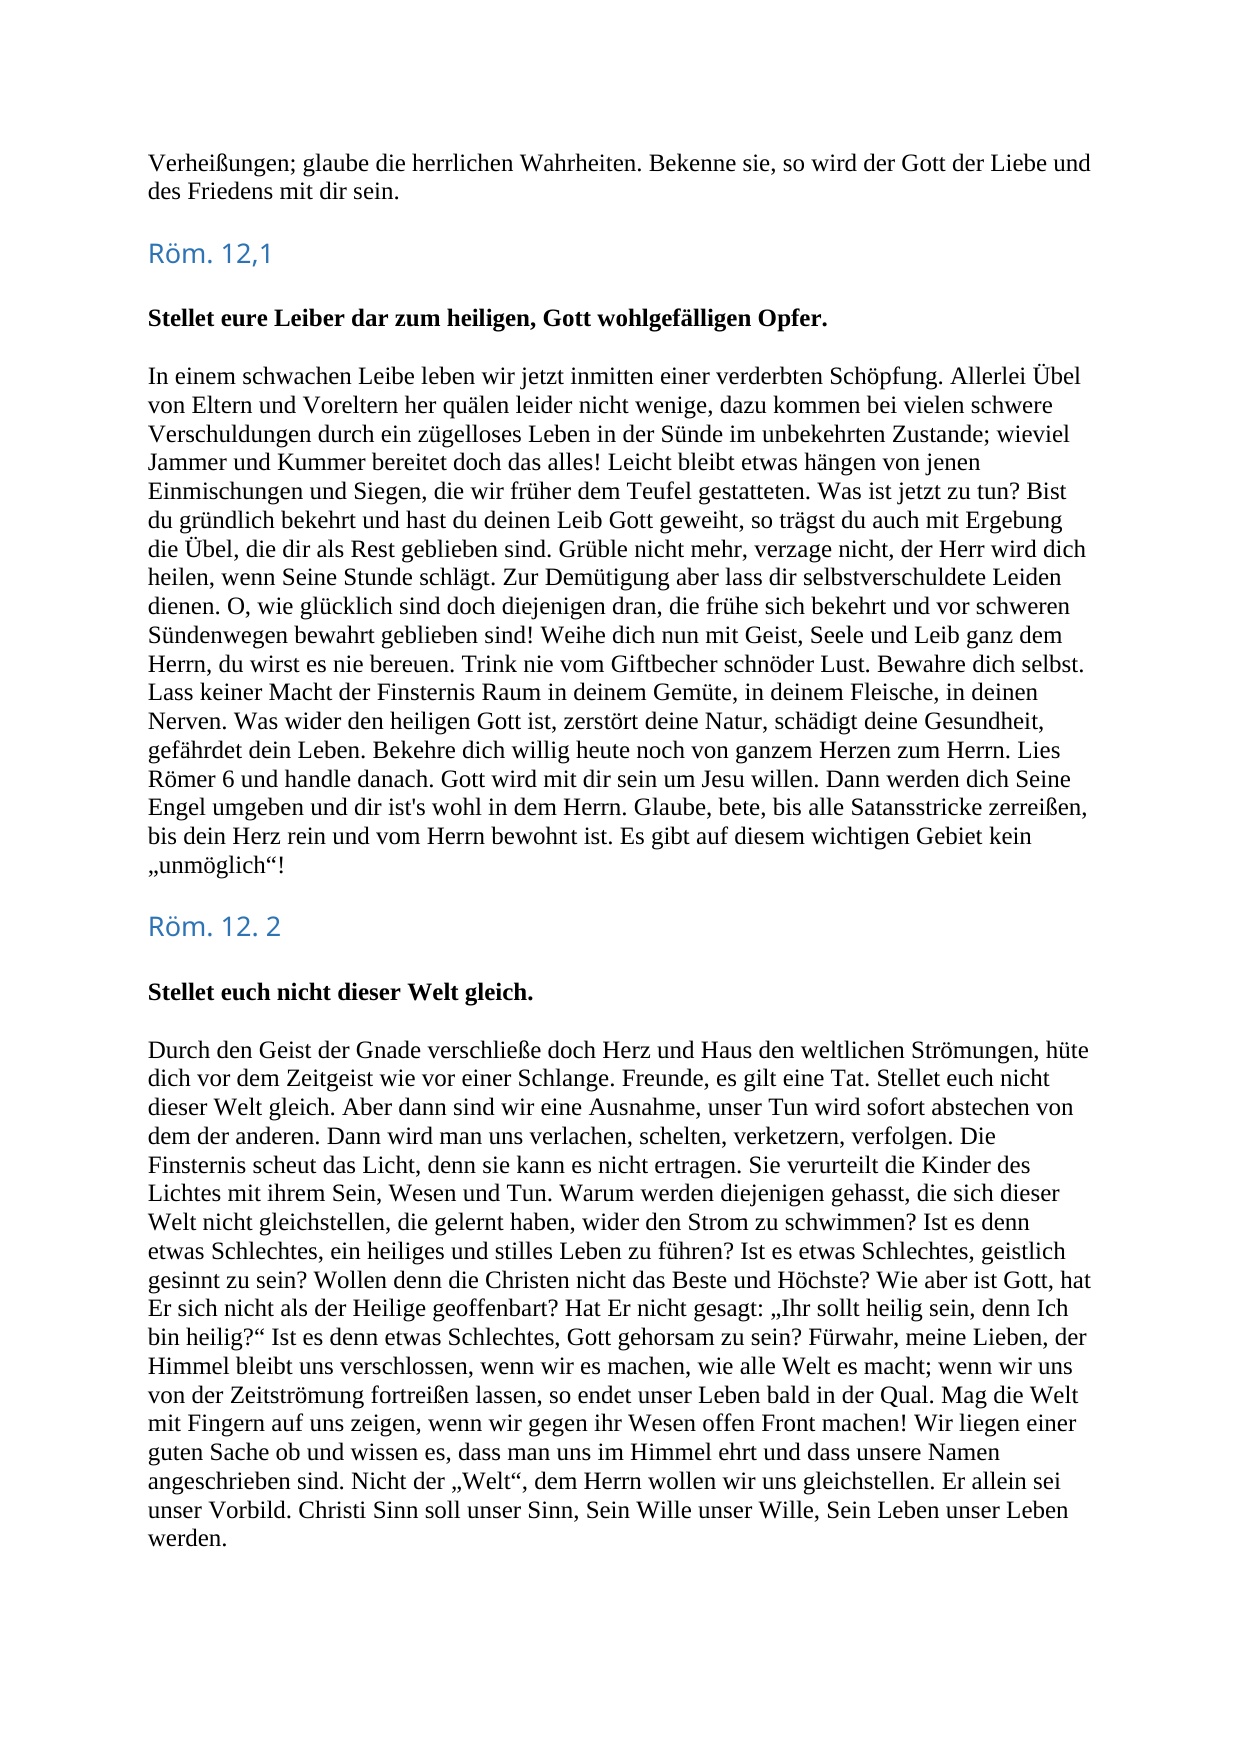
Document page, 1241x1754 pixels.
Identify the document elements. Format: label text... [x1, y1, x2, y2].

subtitle Röm. 12. 2 [148, 908, 1093, 945]
text Stellet euch nicht dieser Welt gleich. [148, 977, 1093, 1006]
text In einem schwachen Leibe leben wir jetzt inmitten einer verderbten Schöpfung. Allerlei Übel von Eltern und Voreltern her quälen leider nicht wenige, dazu kommen bei vielen schwere Verschuldungen durch ein zügelloses Leben in der Sünde im unbekehrten Zustande; wieviel Jammer und Kummer bereitet doch das alles! Leicht bleibt etwas hängen von jenen Einmischungen und Siegen, die wir früher dem Teufel gestatteten. Was ist jetzt zu tun? Bist du gründlich bekehrt und hast du deinen Leib Gott geweiht, so trägst du auch mit Ergebung die Übel, die dir als Rest geblieben sind. Grüble nicht mehr, verzage nicht, der Herr wird dich heilen, wenn Seine Stunde schlägt. Zur Demütigung aber lass dir selbstverschuldete Leiden dienen. O, wie glücklich sind doch diejenigen dran, die frühe sich bekehrt und vor schweren Sündenwegen bewahrt geblieben sind! Weihe dich nun mit Geist, Seele und Leib ganz dem Herrn, du wirst es nie bereuen. Trink nie vom Giftbecher schnöder Lust. Bewahre dich selbst. Lass keiner Macht der Finsternis Raum in deinem Gemüte, in deinem Fleische, in deinen Nerven. Was wider den heiligen Gott ist, zerstört deine Natur, schädigt deine Gesundheit, gefährdet dein Leben. Bekehre dich willig heute noch von ganzem Herzen zum Herrn. Lies Römer 6 und handle danach. Gott wird mit dir sein um Jesu willen. Dann werden dich Seine Engel umgeben und dir ist's wohl in dem Herrn. Glaube, bete, bis alle Satansstricke zerreißen, bis dein Herz rein und vom Herrn bewohnt ist. Es gibt auf diesem wichtigen Gebiet kein „unmöglich“! [148, 361, 1093, 879]
subtitle Röm. 12,1 [148, 234, 1093, 271]
text Stellet eure Leiber dar zum heiligen, Gott wohlgefälligen Opfer. [148, 303, 1093, 332]
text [148, 148, 1093, 205]
text Durch den Geist der Gnade verschließe doch Herz und Haus den weltlichen Strömungen, hüte dich vor dem Zeitgeist wie vor einer Schlange. Freunde, es gilt eine Tat. Stellet euch nicht dieser Welt gleich. Aber dann sind wir eine Ausnahme, unser Tun wird sofort abstechen von dem der anderen. Dann wird man uns verlachen, schelten, verketzern, verfolgen. Die Finsternis scheut das Licht, denn sie kann es nicht ertragen. Sie verurteilt die Kinder des Lichtes mit ihrem Sein, Wesen und Tun. Warum werden diejenigen gehasst, die sich dieser Welt nicht gleichstellen, die gelernt haben, wider den Strom zu schwimmen? Ist es denn etwas Schlechtes, ein heiliges und stilles Leben zu führen? Ist es etwas Schlechtes, geistlich gesinnt zu sein? Wollen denn die Christen nicht das Beste und Höchste? Wie aber ist Gott, hat Er sich nicht als der Heilige geoffenbart? Hat Er nicht gesagt: „Ihr sollt heilig sein, denn Ich bin heilig?“ Ist es denn etwas Schlechtes, Gott gehorsam zu sein? Fürwahr, meine Lieben, der Himmel bleibt uns verschlossen, wenn wir es machen, wie alle Welt es macht; wenn wir uns von der Zeitströmung fortreißen lassen, so endet unser Leben bald in der Qual. Mag die Welt mit Fingern auf uns zeigen, wenn wir gegen ihr Wesen offen Front machen! Wir liegen einer guten Sache ob und wissen es, dass man uns im Himmel ehrt und dass unsere Namen angeschrieben sind. Nicht der „Welt“, dem Herrn wollen wir uns gleichstellen. Er allein sei unser Vorbild. Christi Sinn soll unser Sinn, Sein Wille unser Wille, Sein Leben unser Leben werden. [148, 1035, 1093, 1552]
